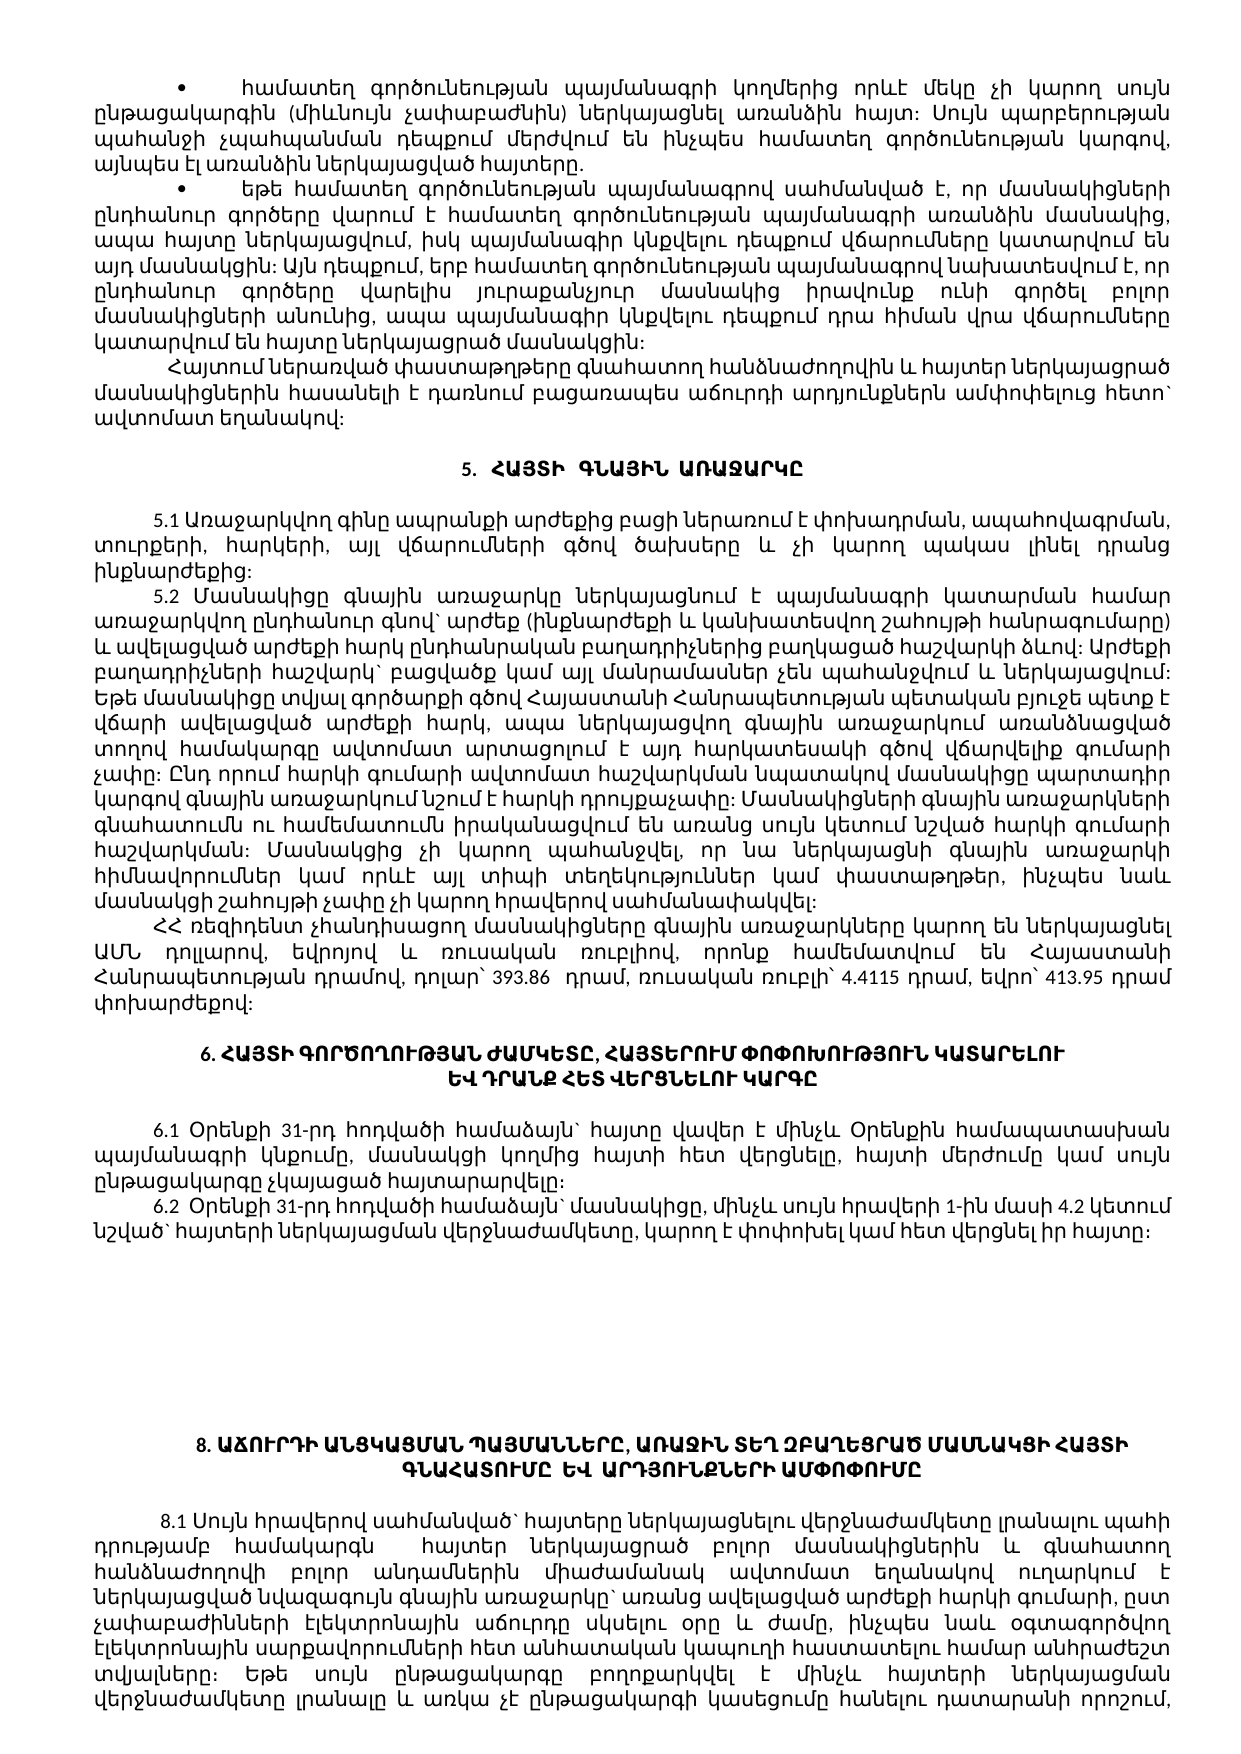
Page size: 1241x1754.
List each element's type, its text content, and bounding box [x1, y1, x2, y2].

text 6.2 Օրենքի 31-րդ հոդվածի համաձայն` մասնակիցը, մինչև սույն հրավերի 1-ին մասի 4.2 կետում նշված` հայտերի ներկայացման վերջնաժամկետը, կարող է փոփոխել կամ հետ վերցնել իր հայտը։ [94, 1193, 1171, 1244]
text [94, 1508, 1171, 1712]
text 5.1 Առաջարկվող գինը ապրանքի արժեքից բացի ներառում է փոխադրման, ապահովագրման, տուրքերի, հարկերի, այլ վճարումների գծով ծախսերը և չի կարող պակաս լինել դրանց ինքնարժեքից: [94, 507, 1171, 583]
text 6.1 Օրենքի 31-րդ հոդվածի համաձայն` հայտը վավեր է մինչև Օրենքին համապատասխան պայմանագրի կնքումը, մասնակցի կողմից հայտի հետ վերցնելը, հայտի մերժումը կամ սույն ընթացակարգը չկայացած հայտարարվելը։ [94, 1117, 1171, 1193]
list համատեղ գործունեության պայմանագրի կողմերից որևէ մեկը չի կարող սույն ընթացակարգին (միևնույն չափաբաժնին) ներկայացնել առանձին հայտ: Սույն պարբերության պահանջի չպահպանման դեպքում մերժվում են ինչպես համատեղ գործունեության կարգով, այնպես էլ առանձին ներկայացված հայտերը. [94, 75, 1171, 177]
text ԵՎ ԴՐԱՆՔ ՀԵՏ ՎԵՐՑՆԵԼՈՒ ԿԱՐԳԸ [94, 1066, 1171, 1092]
text 8. ԱՃՈՒՐԴԻ ԱՆՑԿԱՑՄԱՆ ՊԱՅՄԱՆՆԵՐԸ, ԱՌԱՋԻՆ ՏԵՂ ԶԲԱՂԵՑՐԱԾ ՄԱՍՆԱԿՑԻ ՀԱՅՏԻ [94, 1432, 1171, 1457]
text Հայտում ներառված փաստաթղթերը գնահատող հանձնաժողովին և հայտեր ներկայացրած մասնակիցներին հասանելի է դառնում բացառապես աճուրդի արդյունքներն ամփոփելուց հետո` ավտոմատ եղանակով: [94, 354, 1171, 431]
text 6. ՀԱՅՏԻ ԳՈՐԾՈՂՈՒԹՅԱՆ ԺԱՄԿԵՏԸ, ՀԱՅՏԵՐՈՒՄ ՓՈՓՈԽՈՒԹՅՈՒՆ ԿԱՏԱՐԵԼՈՒ [94, 1041, 1171, 1066]
list եթե համատեղ գործունեության պայմանագրով սահմանված է, որ մասնակիցների ընդհանուր գործերը վարում է համատեղ գործունեության պայմանագրի առանձին մասնակից, ապա հայտը ներկայացվում, իսկ պայմանագիր կնքվելու դեպքում վճարումները կատարվում են այդ մասնակցին: Այն դեպքում, երբ համատեղ գործունեության պայմանագրով նախատեսվում է, որ ընդհանուր գործերը վարելիս յուրաքանչյուր մասնակից իրավունք ունի գործել բոլոր մասնակիցների անունից, ապա պայմանագիր կնքվելու դեպքում դրա հիման վրա վճարումները կատարվում են հայտը ներկայացրած մասնակցին: [94, 177, 1171, 354]
text 5. ՀԱՅՏԻ ԳՆԱՅԻՆ ԱՌԱՋԱՐԿԸ [94, 456, 1171, 482]
text ՀՀ ռեզիդենտ չհանդիսացող մասնակիցները գնային առաջարկները կարող են ներկայացնել ԱՄՆ դոլլարով, եվրոյով և ռուսական ռուբլիով, որոնք համեմատվում են Հայաստանի Հանրապետության դրամով, դոլար՝ 393.86 դրամ, ռուսական ռուբլի՝ 4.4115 դրամ, եվրո՝ 413.95 դրամ փոխարժեքով: [94, 914, 1171, 1015]
text ԳՆԱՀԱՏՈՒՄԸ ԵՎ ԱՐԴՅՈՒՆՔՆԵՐԻ ԱՄՓՈՓՈՒՄԸ [94, 1457, 1171, 1483]
text 5.2 Մասնակիցը գնային առաջարկը ներկայացնում է պայմանագրի կատարման համար առաջարկվող ընդհանուր գնով` արժեք (ինքնարժեքի և կանխատեսվող շահույթի հանրագումարը) և ավելացված արժեքի հարկ ընդհանրական բաղադրիչներից բաղկացած հաշվարկի ձևով: Արժեքի բաղադրիչների հաշվարկ` բացվածք կամ այլ մանրամասներ չեն պահանջվում և ներկայացվում: Եթե մասնակիցը տվյալ գործարքի գծով Հայաստանի Հանրապետության պետական բյուջե պետք է վճարի ավելացված արժեքի հարկ, ապա ներկայացվող գնային առաջարկում առանձնացված տողով համակարգը ավտոմատ արտացոլում է այդ հարկատեսակի գծով վճարվելիք գումարի չափը: Ընդ որում հարկի գումարի ավտոմատ հաշվարկման նպատակով մասնակիցը պարտադիր կարգով գնային առաջարկում նշում է հարկի դրույքաչափը: Մասնակիցների գնային առաջարկների գնահատումն ու համեմատումն իրականացվում են առանց սույն կետում նշված հարկի գումարի հաշվարկման: Մասնակցից չի կարող պահանջվել, որ նա ներկայացնի գնային առաջարկի հիմնավորումներ կամ որևէ այլ տիպի տեղեկություններ կամ փաստաթղթեր, ինչպես նաև մասնակցի շահույթի չափը չի կարող հրավերով սահմանափակվել: [94, 583, 1171, 914]
